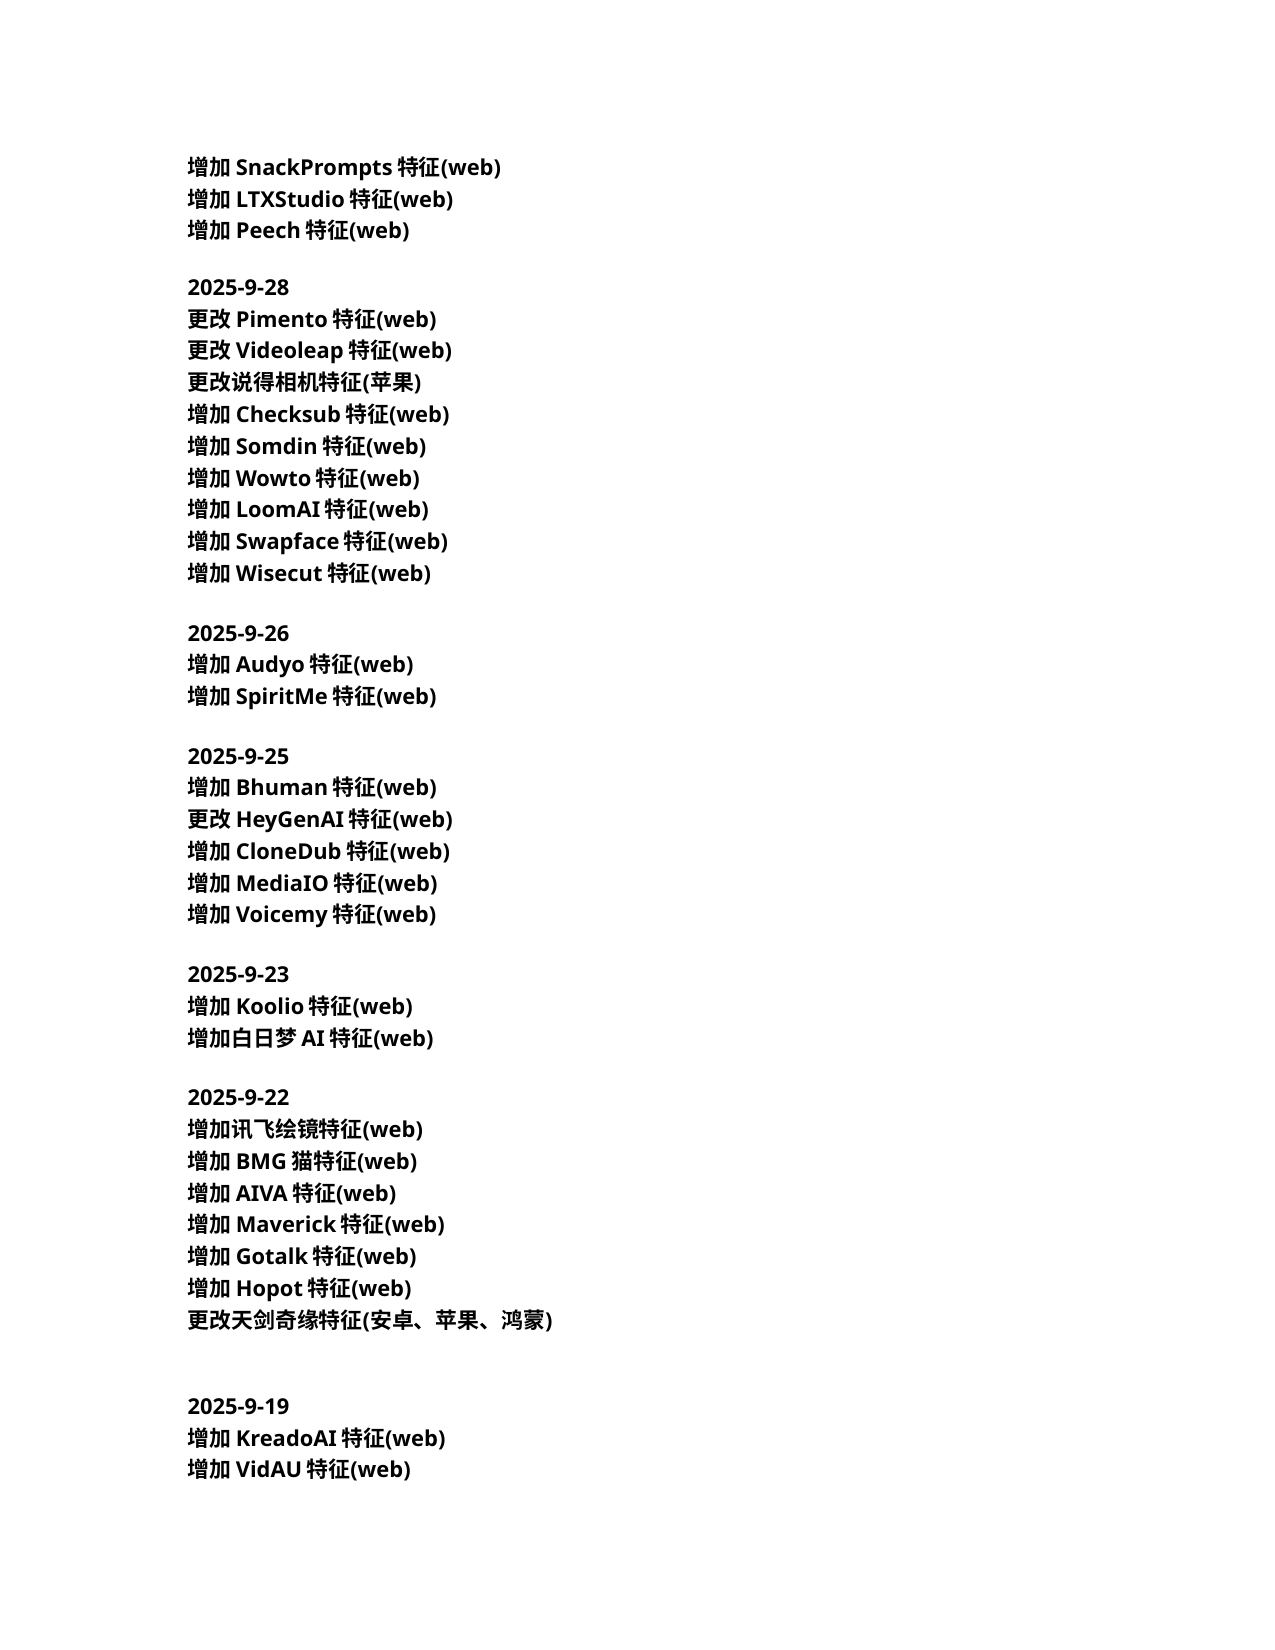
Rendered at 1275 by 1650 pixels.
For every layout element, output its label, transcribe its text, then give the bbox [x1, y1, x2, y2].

text 增加Audyo特征(web) [187, 647, 1087, 679]
text 增加SpiritMe特征(web) [187, 679, 1087, 711]
text 增加Somdin特征(web) [187, 429, 1087, 461]
text 2025-9-26 [187, 617, 1087, 647]
text 增加LTXStudio特征(web) [187, 182, 1087, 213]
text 增加讯飞绘镜特征(web) [187, 1112, 1087, 1144]
text 更改说得相机特征(苹果) [187, 365, 1087, 397]
text 增加Swapface特征(web) [187, 524, 1087, 556]
text 增加Koolio特征(web) [187, 989, 1087, 1021]
text 增加LoomAI特征(web) [187, 492, 1087, 524]
text 增加MediaIO特征(web) [187, 866, 1087, 897]
text 更改天剑奇缘特征(安卓、苹果、鸿蒙) [187, 1303, 1087, 1334]
text 增加Maverick特征(web) [187, 1207, 1087, 1239]
text 增加VidAU特征(web) [187, 1452, 1087, 1484]
text 增加Hopot特征(web) [187, 1271, 1087, 1303]
text 增加Checksub特征(web) [187, 397, 1087, 429]
text 增加Gotalk特征(web) [187, 1239, 1087, 1271]
text 2025-9-19 [187, 1391, 1087, 1421]
text 更改Pimento特征(web) [187, 302, 1087, 333]
text 2025-9-25 [187, 741, 1087, 770]
text 增加Peech特征(web) [187, 213, 1087, 245]
text 更改Videoleap特征(web) [187, 333, 1087, 365]
text 2025-9-22 [187, 1082, 1087, 1112]
text 2025-9-28 [187, 272, 1087, 302]
text 增加BMG猫特征(web) [187, 1144, 1087, 1176]
text 更改HeyGenAI特征(web) [187, 802, 1087, 834]
text 增加白日梦AI特征(web) [187, 1021, 1087, 1052]
text 增加CloneDub特征(web) [187, 834, 1087, 866]
text 增加Wisecut特征(web) [187, 556, 1087, 588]
text 增加Voicemy特征(web) [187, 897, 1087, 929]
text 增加Bhuman特征(web) [187, 770, 1087, 802]
text 增加Wowto特征(web) [187, 461, 1087, 492]
text 2025-9-23 [187, 959, 1087, 989]
text 增加SnackPrompts特征(web) [187, 150, 1087, 182]
text 增加KreadoAI特征(web) [187, 1421, 1087, 1452]
text 增加AIVA特征(web) [187, 1176, 1087, 1207]
